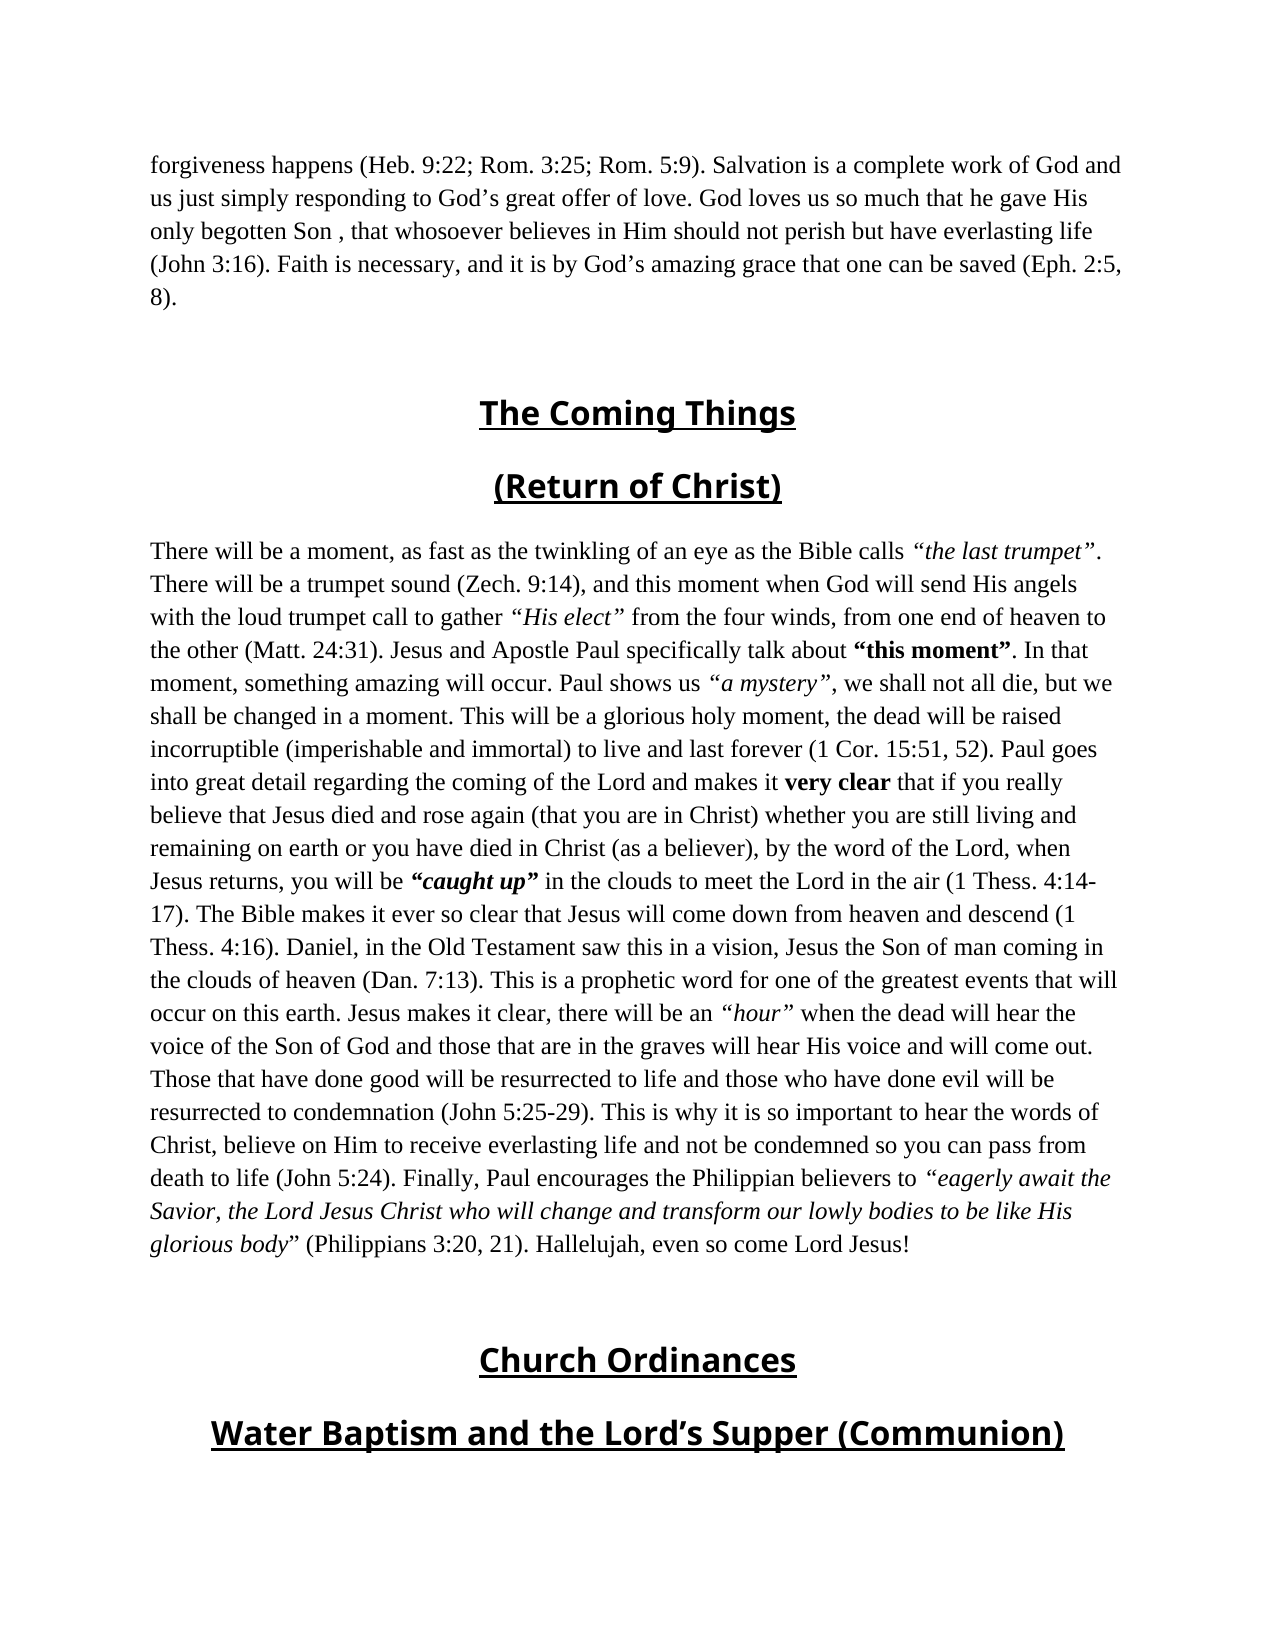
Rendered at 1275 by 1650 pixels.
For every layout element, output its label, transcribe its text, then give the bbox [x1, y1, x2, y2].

text The Coming Things [150, 390, 1125, 435]
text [150, 150, 1125, 311]
text Water Baptism and the Lord’s Supper (Communion) [150, 1410, 1125, 1455]
text (Return of Christ) [150, 463, 1125, 508]
text There will be a moment, as fast as the twinkling of an eye as the Bible calls “the last trumpet”. There will be a trumpet sound (Zech. 9:14), and this moment when God will send His angels with the loud trumpet call to gather “His elect” from the four winds, from one end of heaven to the other (Matt. 24:31). Jesus and Apostle Paul specifically talk about “this moment”. In that moment, something amazing will occur. Paul shows us “a mystery”, we shall not all die, but we shall be changed in a moment. This will be a glorious holy moment, the dead will be raised incorruptible (imperishable and immortal) to live and last forever (1 Cor. 15:51, 52). Paul goes into great detail regarding the coming of the Lord and makes it very clear that if you really believe that Jesus died and rose again (that you are in Christ) whether you are still living and remaining on earth or you have died in Christ (as a believer), by the word of the Lord, when Jesus returns, you will be “caught up” in the clouds to meet the Lord in the air (1 Thess. 4:14-17). The Bible makes it ever so clear that Jesus will come down from heaven and descend (1 Thess. 4:16). Daniel, in the Old Testament saw this in a vision, Jesus the Son of man coming in the clouds of heaven (Dan. 7:13). This is a prophetic word for one of the greatest events that will occur on this earth. Jesus makes it clear, there will be an “hour” when the dead will hear the voice of the Son of God and those that are in the graves will hear His voice and will come out. Those that have done good will be resurrected to life and those who have done evil will be resurrected to condemnation (John 5:25-29). This is why it is so important to hear the words of Christ, believe on Him to receive everlasting life and not be condemned so you can pass from death to life (John 5:24). Finally, Paul encourages the Philippian believers to “eagerly await the Savior, the Lord Jesus Christ who will change and transform our lowly bodies to be like His glorious body” (Philippians 3:20, 21). Hallelujah, even so come Lord Jesus! [150, 536, 1125, 1258]
text Church Ordinances [150, 1337, 1125, 1382]
